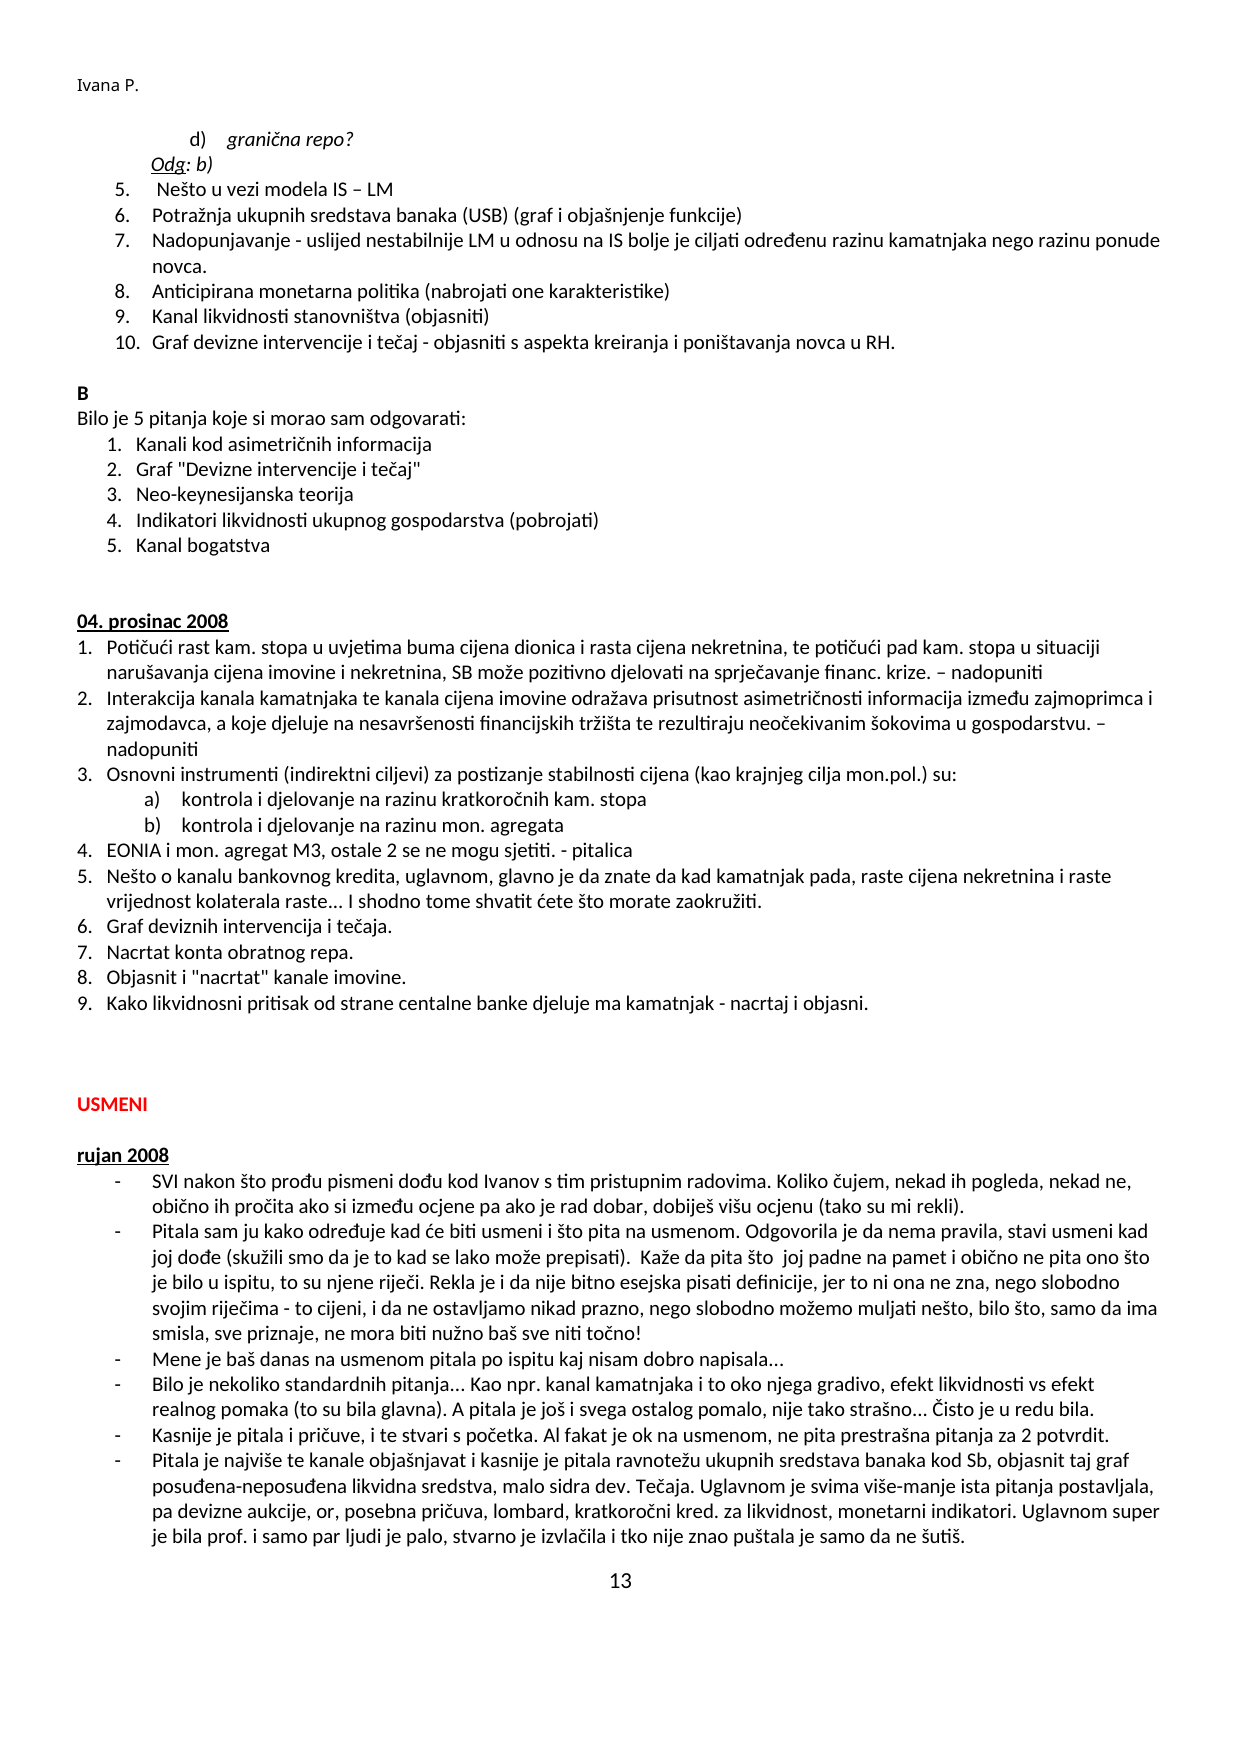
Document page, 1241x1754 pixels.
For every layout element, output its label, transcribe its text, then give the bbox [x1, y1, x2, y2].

list Osnovni instrumenti (indirektni ciljevi) za postizanje stabilnosti cijena (kao krajnjeg cilja mon.pol.) su: [77, 761, 1163, 787]
text Odg: b) [151, 151, 1163, 177]
list Nadopunjavanje - uslijed nestabilnije LM u odnosu na IS bolje je ciljati određenu razinu kamatnjaka nego razinu ponude novca. [114, 227, 1163, 278]
text rujan 2008 [77, 1142, 1163, 1168]
list Nacrtat konta obratnog repa. [77, 939, 1163, 964]
list Potražnja ukupnih sredstava banaka (USB) (graf i objašnjenje funkcije) [114, 202, 1163, 227]
list Nešto o kanalu bankovnog kredita, uglavnom, glavno je da znate da kad kamatnjak pada, raste cijena nekretnina i raste vrijednost kolaterala raste... I shodno tome shvatit ćete što morate zaokružiti. [77, 863, 1163, 914]
list Bilo je nekoliko standardnih pitanja... Kao npr. kanal kamatnjaka i to oko njega gradivo, efekt likvidnosti vs efekt realnog pomaka (to su bila glavna). A pitala je još i svega ostalog pomalo, nije tako strašno... Čisto je u redu bila. [114, 1371, 1163, 1422]
list Neo-keynesijanska teorija [106, 482, 1163, 507]
list kontrola i djelovanje na razinu mon. agregata [144, 812, 1163, 837]
text USMENI [77, 1092, 1163, 1117]
list Graf deviznih intervencija i tečaja. [77, 914, 1163, 939]
list kontrola i djelovanje na razinu kratkoročnih kam. stopa [144, 787, 1163, 812]
list Graf "Devizne intervencije i tečaj" [106, 456, 1163, 482]
list Pitala je najviše te kanale objašnjavat i kasnije je pitala ravnotežu ukupnih sredstava banaka kod Sb, objasnit taj graf posuđena-neposuđena likvidna sredstva, malo sidra dev. Tečaja. Uglavnom je svima više-manje ista pitanja postavljala, pa devizne aukcije, or, posebna pričuva, lombard, kratkoročni kred. za likvidnost, monetarni indikatori. Uglavnom super je bila prof. i samo par ljudi je palo, stvarno je izvlačila i tko nije znao puštala je samo da ne šutiš. [114, 1447, 1163, 1549]
list Mene je baš danas na usmenom pitala po ispitu kaj nisam dobro napisala... [114, 1346, 1163, 1371]
list Kasnije je pitala i pričuve, i te stvari s početka. Al fakat je ok na usmenom, ne pita prestrašna pitanja za 2 potvrdit. [114, 1422, 1163, 1447]
list granična repo? [189, 126, 1163, 151]
list Kanal bogatstva [106, 532, 1163, 558]
list Indikatori likvidnosti ukupnog gospodarstva (pobrojati) [106, 507, 1163, 532]
text Bilo je 5 pitanja koje si morao sam odgovarati: [77, 405, 1163, 431]
list EONIA i mon. agregat M3, ostale 2 se ne mogu sjetiti. - pitalica [77, 837, 1163, 863]
list Nešto u vezi modela IS – LM [114, 177, 1163, 202]
list Kanali kod asimetričnih informacija [106, 431, 1163, 456]
text 04. prosinac 2008 [77, 609, 1163, 634]
list Objasnit i "nacrtat" kanale imovine. [77, 964, 1163, 990]
text B [77, 380, 1163, 405]
list Interakcija kanala kamatnjaka te kanala cijena imovine odražava prisutnost asimetričnosti informacija između zajmoprimca i zajmodavca, a koje djeluje na nesavršenosti financijskih tržišta te rezultiraju neočekivanim šokovima u gospodarstvu. – nadopuniti [77, 685, 1163, 761]
list SVI nakon što prođu pismeni dođu kod Ivanov s tim pristupnim radovima. Koliko čujem, nekad ih pogleda, nekad ne, obično ih pročita ako si između ocjene pa ako je rad dobar, dobiješ višu ocjenu (tako su mi rekli). [114, 1168, 1163, 1219]
list Pitala sam ju kako određuje kad će biti usmeni i što pita na usmenom. Odgovorila je da nema pravila, stavi usmeni kad joj dođe (skužili smo da je to kad se lako može prepisati). Kaže da pita što joj padne na pamet i obično ne pita ono što je bilo u ispitu, to su njene riječi. Rekla je i da nije bitno esejska pisati definicije, jer to ni ona ne zna, nego slobodno svojim riječima - to cijeni, i da ne ostavljamo nikad prazno, nego slobodno možemo muljati nešto, bilo što, samo da ima smisla, sve priznaje, ne mora biti nužno baš sve niti točno! [114, 1219, 1163, 1346]
list Graf devizne intervencije i tečaj - objasniti s aspekta kreiranja i poništavanja novca u RH. [114, 329, 1163, 354]
list Kako likvidnosni pritisak od strane centalne banke djeluje ma kamatnjak - nacrtaj i objasni. [77, 990, 1163, 1015]
list Anticipirana monetarna politika (nabrojati one karakteristike) [114, 278, 1163, 304]
list Potičući rast kam. stopa u uvjetima buma cijena dionica i rasta cijena nekretnina, te potičući pad kam. stopa u situaciji narušavanja cijena imovine i nekretnina, SB može pozitivno djelovati na sprječavanje financ. krize. – nadopuniti [77, 634, 1163, 685]
list Kanal likvidnosti stanovništva (objasniti) [114, 304, 1163, 329]
